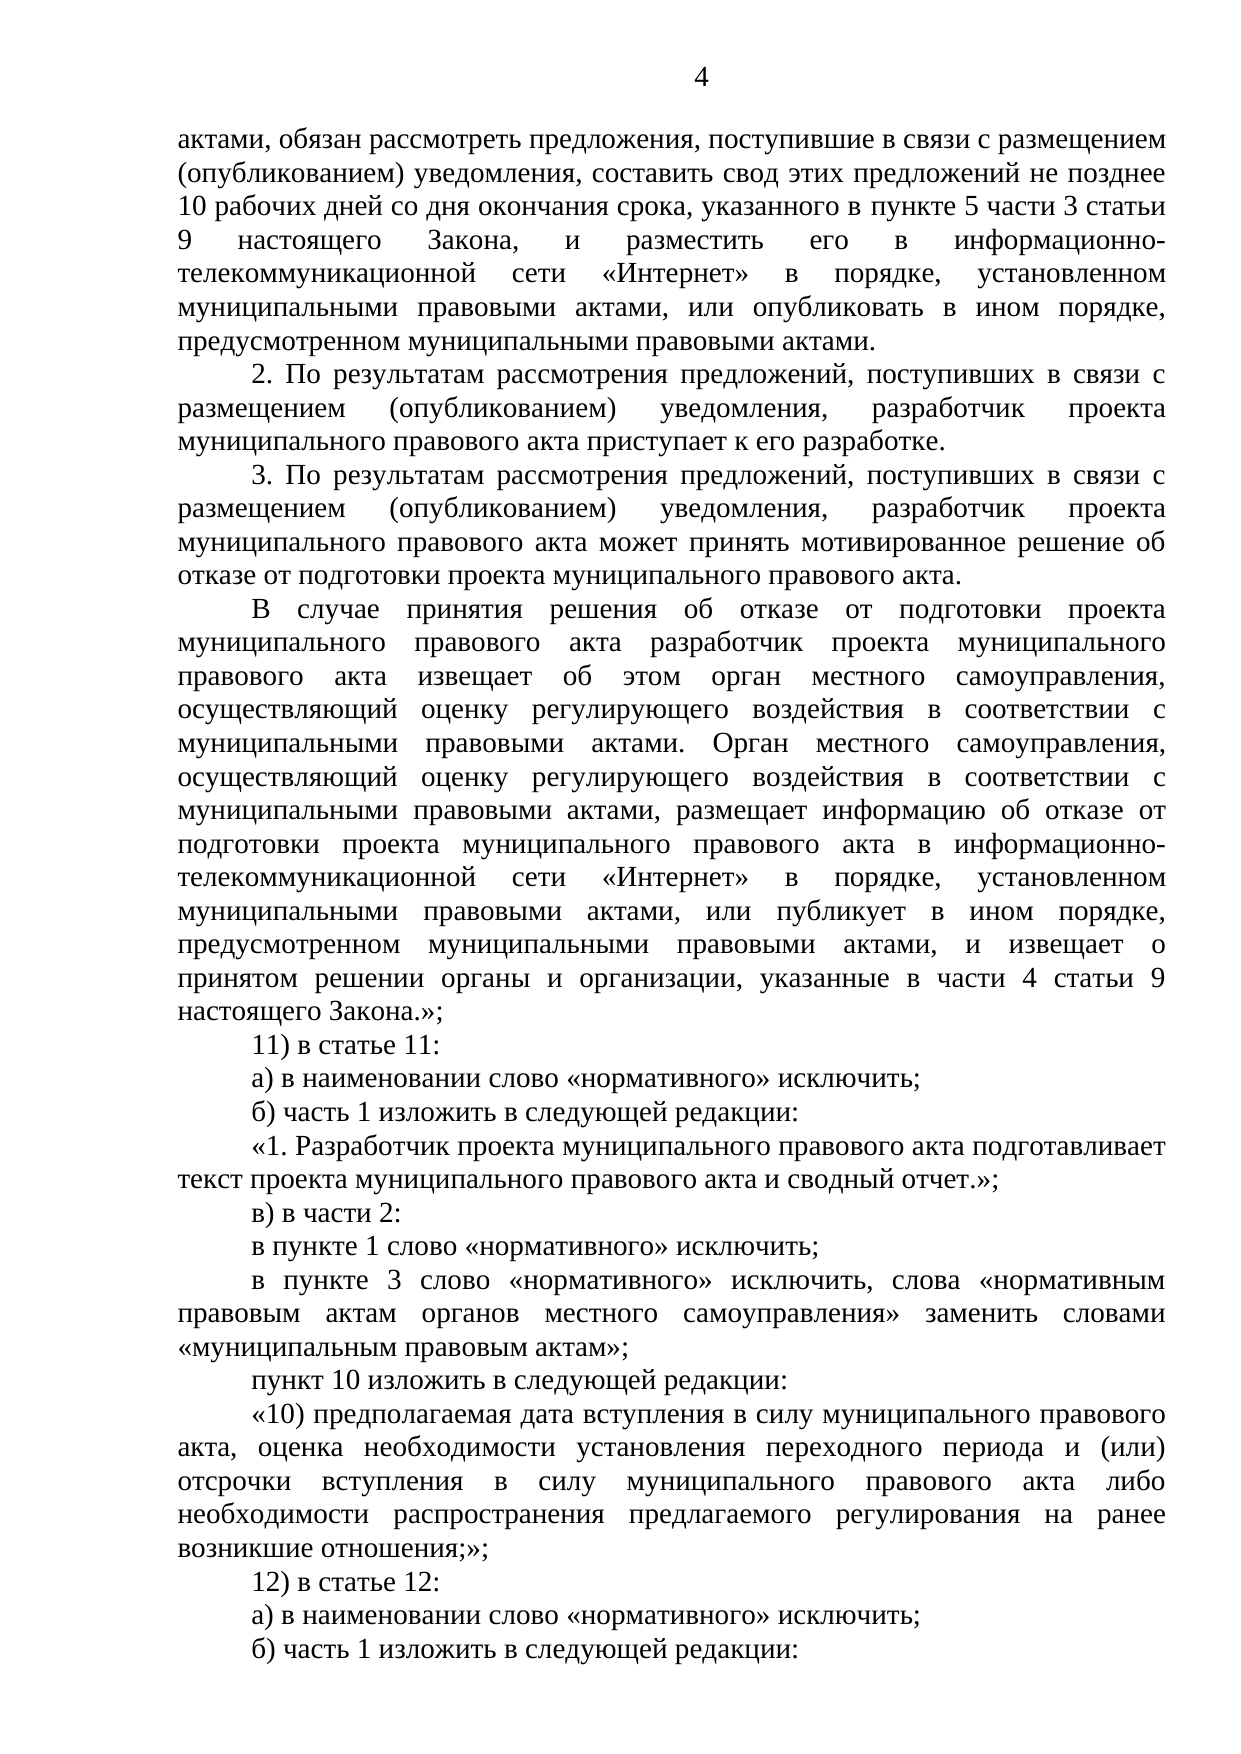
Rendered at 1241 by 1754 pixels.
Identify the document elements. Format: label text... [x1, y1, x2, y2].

text 2. По результатам рассмотрения предложений, поступивших в связи с размещением (опубликованием) уведомления, разработчик проекта муниципального правового акта приступает к его разработке. [177, 356, 1167, 457]
text в) в части 2: [177, 1195, 1167, 1228]
text 11) в статье 11: [177, 1027, 1167, 1061]
text б) часть 1 изложить в следующей редакции: [177, 1094, 1167, 1128]
text в пункте 1 слово «нормативного» исключить; [177, 1228, 1167, 1262]
text 3. По результатам рассмотрения предложений, поступивших в связи с размещением (опубликованием) уведомления, разработчик проекта муниципального правового акта может принять мотивированное решение об отказе от подготовки проекта муниципального правового акта. [177, 457, 1167, 591]
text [177, 121, 1167, 356]
text а) в наименовании слово «нормативного» исключить; [177, 1597, 1167, 1631]
text в пункте 3 слово «нормативного» исключить, слова «нормативным правовым актам органов местного самоуправления» заменить словами «муниципальным правовым актам»; [177, 1262, 1167, 1362]
text В случае принятия решения об отказе от подготовки проекта муниципального правового акта разработчик проекта муниципального правового акта извещает об этом орган местного самоуправления, осуществляющий оценку регулирующего воздействия в соответствии с муниципальными правовыми актами. Орган местного самоуправления, осуществляющий оценку регулирующего воздействия в соответствии с муниципальными правовыми актами, размещает информацию об отказе от подготовки проекта муниципального правового акта в информационно-телекоммуникационной сети «Интернет» в порядке, установленном муниципальными правовыми актами, или публикует в ином порядке, предусмотренном муниципальными правовыми актами, и извещает о принятом решении органы и организации, указанные в части 4 статьи 9 настоящего Закона.»; [177, 591, 1167, 1027]
text «10) предполагаемая дата вступления в силу муниципального правового акта, оценка необходимости установления переходного периода и (или) отсрочки вступления в силу муниципального правового акта либо необходимости распространения предлагаемого регулирования на ранее возникшие отношения;»; [177, 1396, 1167, 1564]
text б) часть 1 изложить в следующей редакции: [177, 1631, 1167, 1664]
text а) в наименовании слово «нормативного» исключить; [177, 1061, 1167, 1094]
text «1. Разработчик проекта муниципального правового акта подготавливает текст проекта муниципального правового акта и сводный отчет.»; [177, 1128, 1167, 1195]
text 12) в статье 12: [177, 1564, 1167, 1597]
text пункт 10 изложить в следующей редакции: [177, 1362, 1167, 1396]
